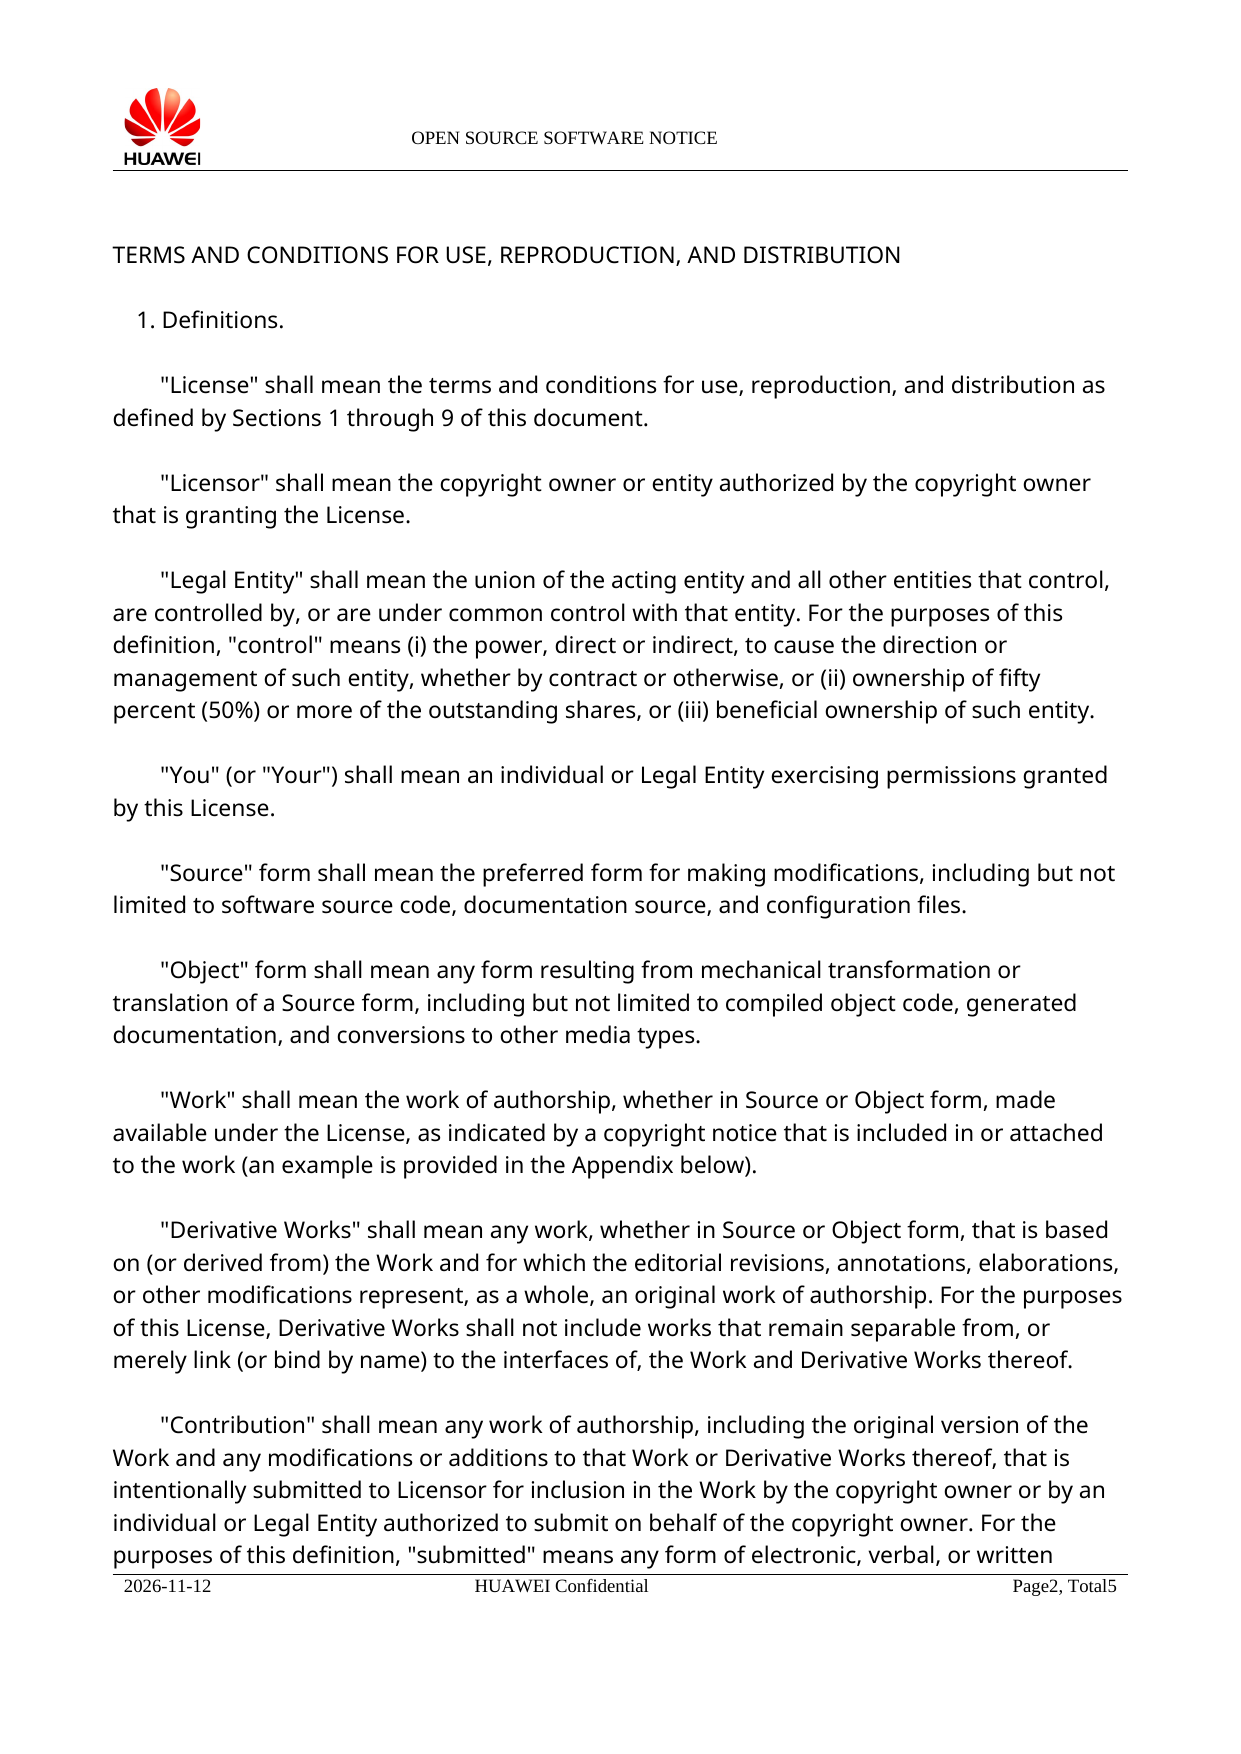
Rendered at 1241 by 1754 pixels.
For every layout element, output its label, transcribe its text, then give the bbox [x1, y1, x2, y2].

text "License" shall mean the terms and conditions for use, reproduction, and distribution as defined by Sections 1 through 9 of this document. [112, 369, 1128, 434]
text "Legal Entity" shall mean the union of the acting entity and all other entities that control, are controlled by, or are under common control with that entity. For the purposes of this definition, "control" means (i) the power, direct or indirect, to cause the direction or management of such entity, whether by contract or otherwise, or (ii) ownership of fifty percent (50%) or more of the outstanding shares, or (iii) beneficial ownership of such entity. [112, 564, 1128, 726]
text "Licensor" shall mean the copyright owner or entity authorized by the copyright owner that is granting the License. [112, 466, 1128, 531]
picture [124, 88, 201, 165]
text "Derivative Works" shall mean any work, whether in Source or Object form, that is based on (or derived from) the Work and for which the editorial revisions, annotations, elaborations, or other modifications represent, as a whole, an original work of authorship. For the purposes of this License, Derivative Works shall not include works that remain separable from, or merely link (or bind by name) to the interfaces of, the Work and Derivative Works thereof. [112, 1214, 1128, 1376]
text 1. Definitions. [112, 304, 1128, 336]
text "You" (or "Your") shall mean an individual or Legal Entity exercising permissions granted by this License. [112, 759, 1128, 824]
text "Source" form shall mean the preferred form for making modifications, including but not limited to software source code, documentation source, and configuration files. [112, 856, 1128, 921]
text "Work" shall mean the work of authorship, whether in Source or Object form, made available under the License, as indicated by a copyright notice that is included in or attached to the work (an example is provided in the Appendix below). [112, 1084, 1128, 1181]
text TERMS AND CONDITIONS FOR USE, REPRODUCTION, AND DISTRIBUTION [112, 239, 1128, 271]
text "Object" form shall mean any form resulting from mechanical transformation or translation of a Source form, including but not limited to compiled object code, generated documentation, and conversions to other media types. [112, 954, 1128, 1051]
